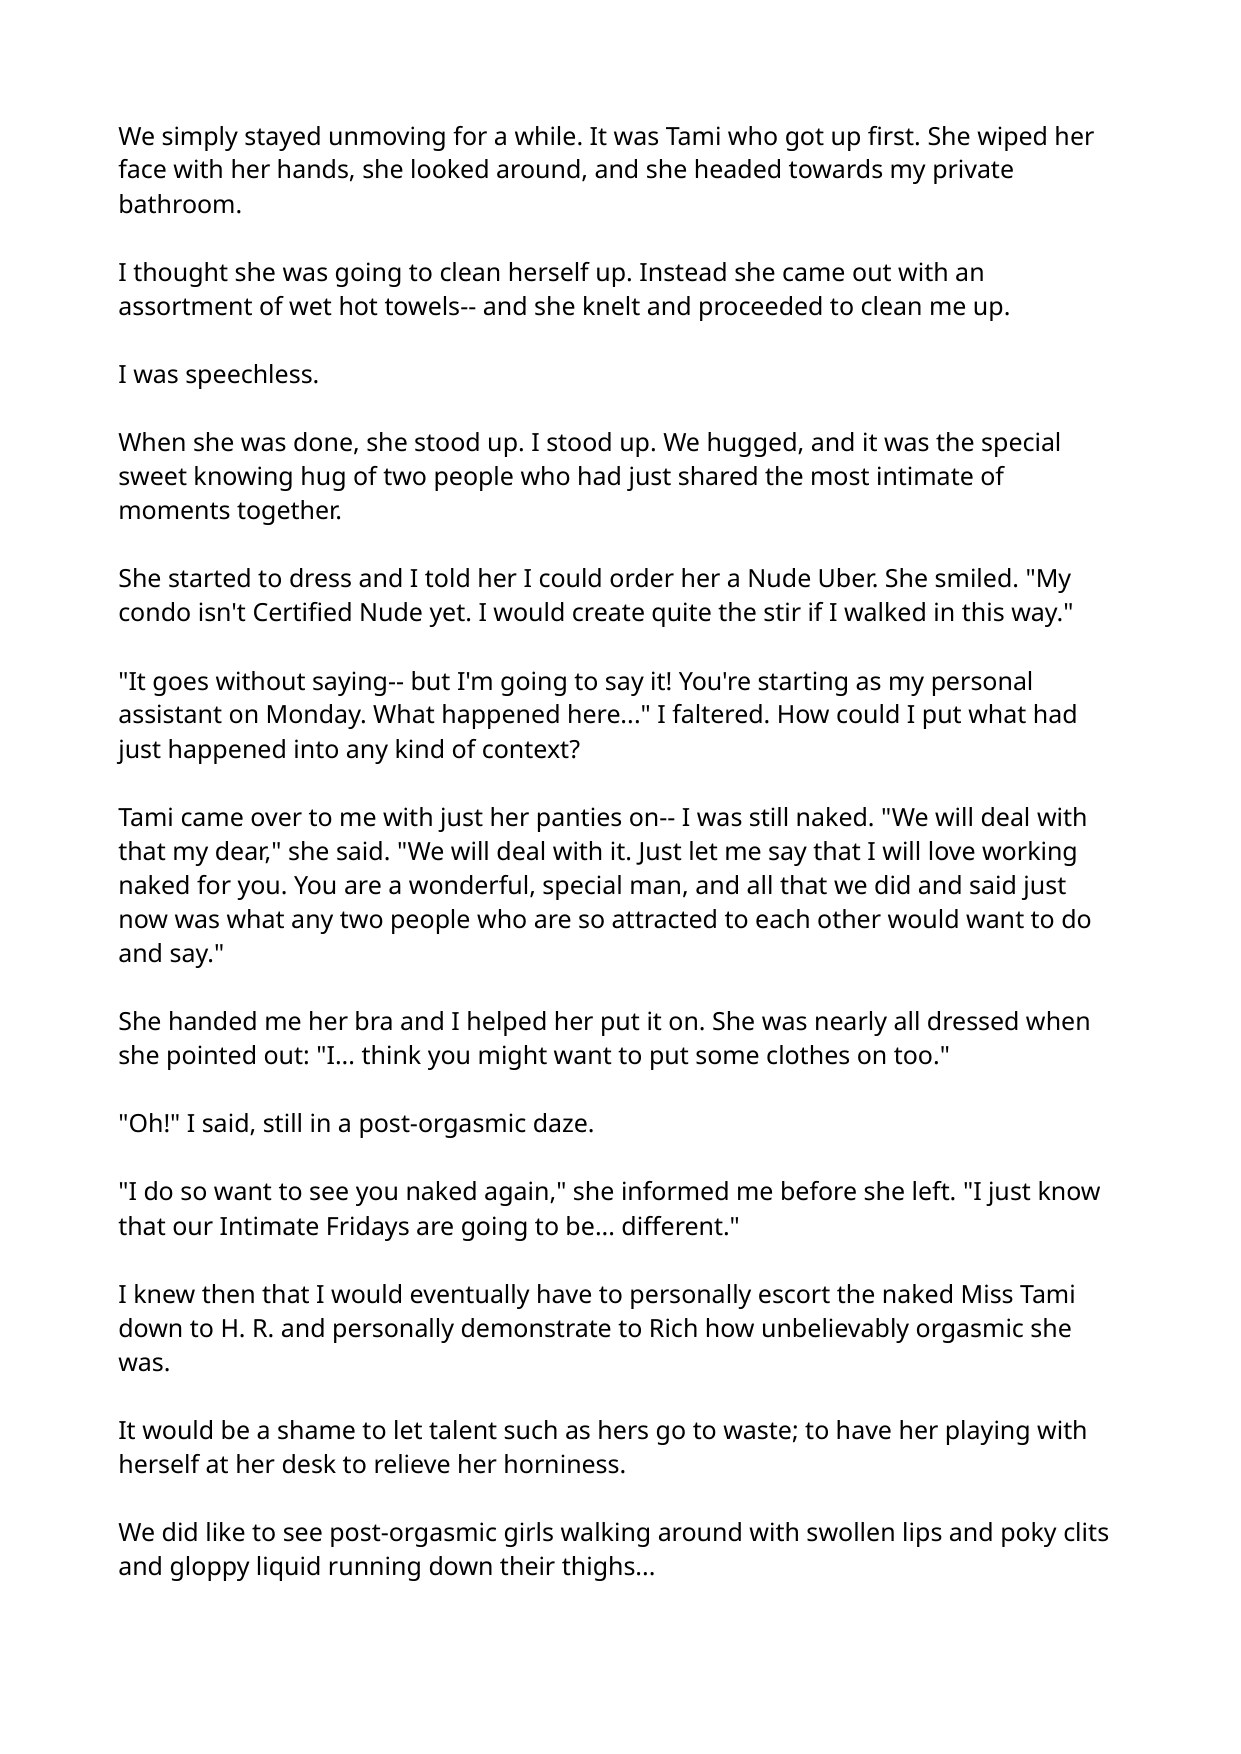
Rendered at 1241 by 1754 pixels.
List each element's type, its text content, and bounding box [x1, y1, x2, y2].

text It would be a shame to let talent such as hers go to waste; to have her playing with herself at her desk to relieve her horniness. [118, 1412, 1122, 1481]
text When she was done, she stood up. I stood up. We hugged, and it was the special sweet knowing hug of two people who had just shared the most intimate of moments together. [118, 425, 1122, 527]
text Tami came over to me with just her panties on-- I was still naked. "We will deal with that my dear," she said. "We will deal with it. Just let me say that I will love working naked for you. You are a wonderful, special man, and all that we did and said just now was what any two people who are so attracted to each other would want to do and say." [118, 799, 1122, 970]
text We did like to see post-orgasmic girls walking around with swollen lips and poky clits and gloppy liquid running down their thighs... [118, 1515, 1122, 1583]
text I was speechless. [118, 357, 1122, 391]
text "It goes without saying-- but I'm going to say it! You're starting as my personal assistant on Monday. What happened here..." I faltered. How could I put what had just happened into any kind of context? [118, 663, 1122, 765]
text I thought she was going to clean herself up. Instead she came out with an assortment of wet hot towels-- and she knelt and proceeded to clean me up. [118, 254, 1122, 322]
text "I do so want to see you naked again," she informed me before she left. "I just know that our Intimate Fridays are going to be... different." [118, 1174, 1122, 1242]
text I knew then that I would eventually have to personally escort the naked Miss Tami down to H. R. and personally demonstrate to Rich how unbelievably orgasmic she was. [118, 1276, 1122, 1378]
text We simply stayed unmoving for a while. It was Tami who got up first. She wiped her face with her hands, she looked around, and she headed towards my private bathroom. [118, 118, 1122, 220]
text She started to dress and I told her I could order her a Nude Uber. She smiled. "My condo isn't Certified Nude yet. I would create quite the stir if I walked in this way." [118, 561, 1122, 629]
text "Oh!" I said, still in a post-orgasmic daze. [118, 1106, 1122, 1140]
text She handed me her bra and I helped her put it on. She was nearly all dressed when she pointed out: "I... think you might want to put some clothes on too." [118, 1004, 1122, 1072]
